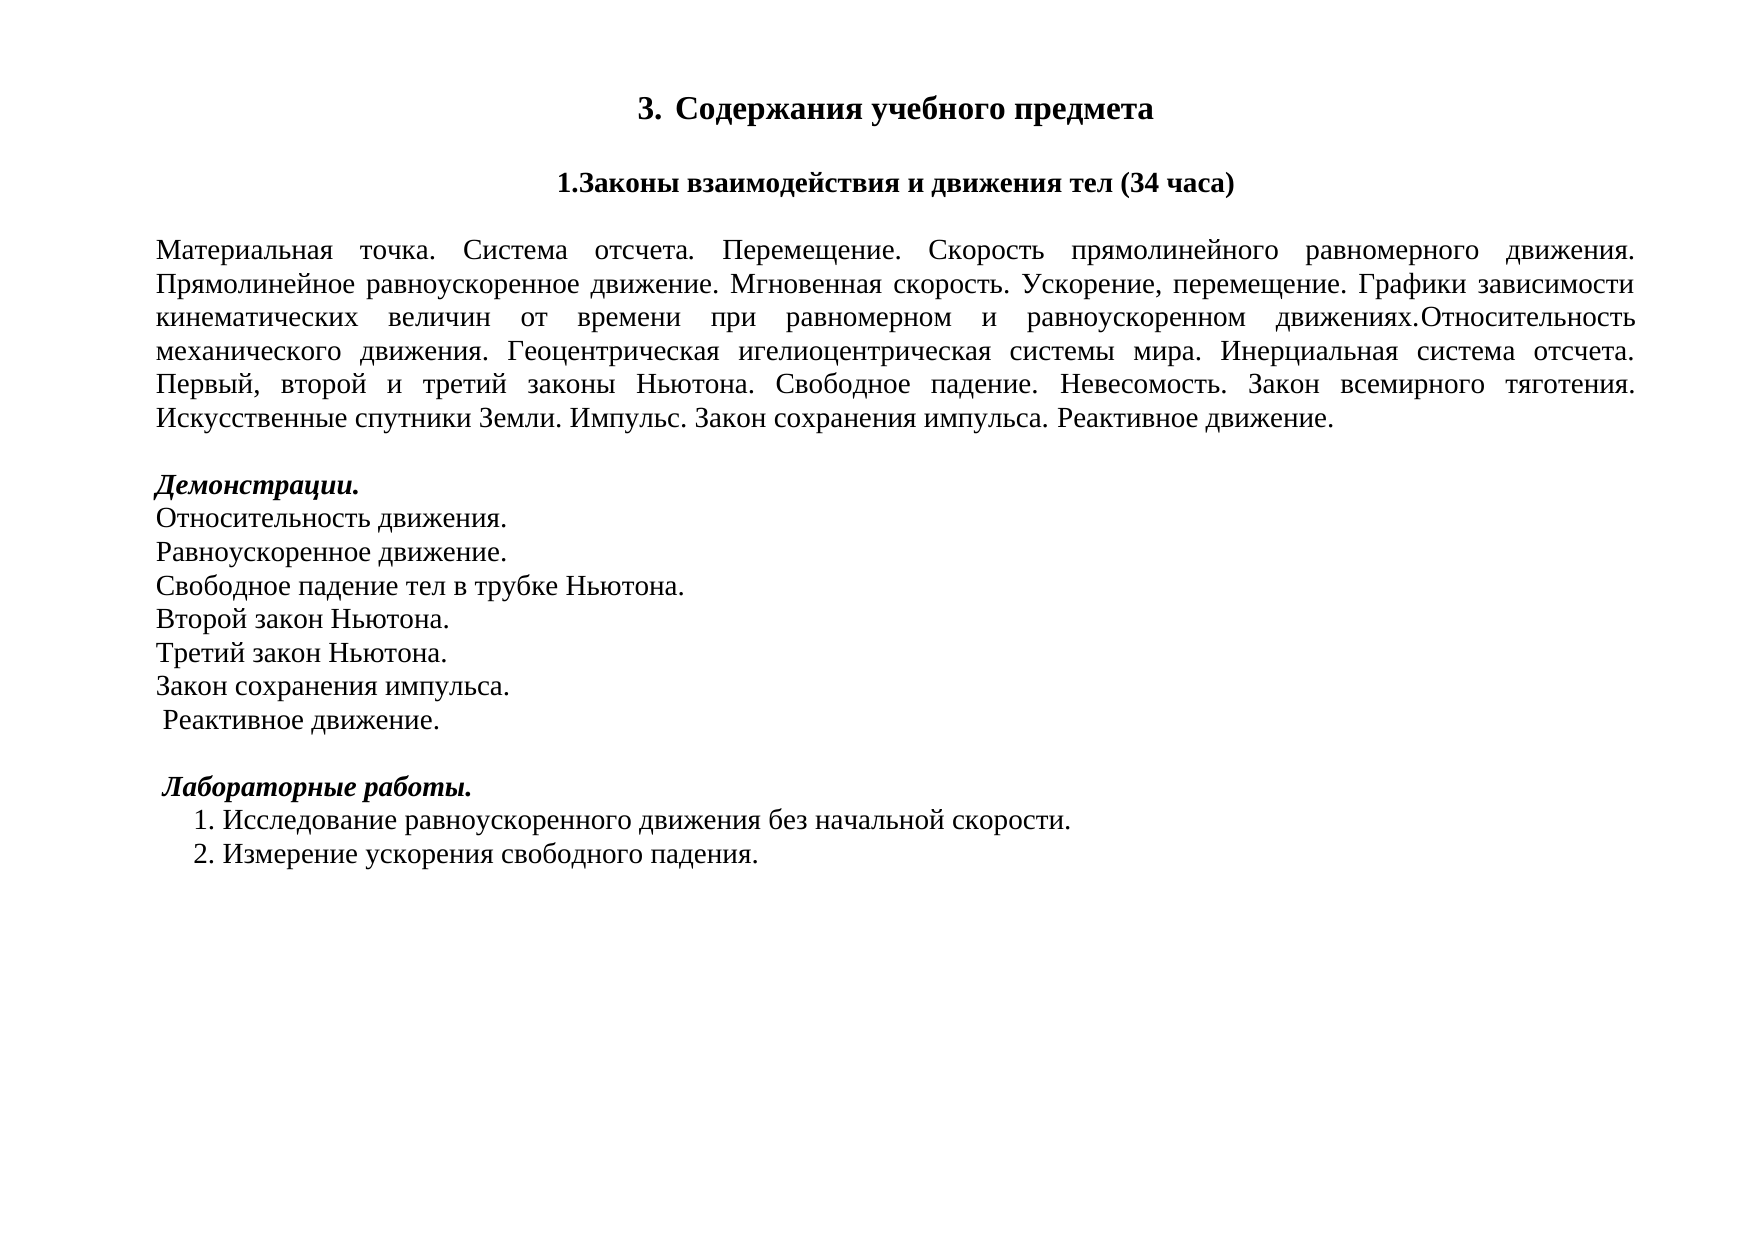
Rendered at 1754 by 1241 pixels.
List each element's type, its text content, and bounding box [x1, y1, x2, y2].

text Материальная точка. Система отсчета. Перемещение. Скорость прямолинейного равномерного движения. Прямолинейное равноускоренное движение. Мгновенная скорость. Ускорение, перемещение. Графики зависимости кинематических величин от времени при равномерном и равноускоренном движениях.Относительность механического движения. Геоцентрическая игелиоцентрическая системы мира. Инерциальная система отсчета. Первый, второй и третий законы Ньютона. Свободное падение. Невесомость. Закон всемирного тяготения. Искусственные спутники Земли. Импульс. Закон сохранения импульса. Реактивное движение. [156, 232, 1636, 433]
list Содержания учебного предмета [156, 88, 1636, 127]
list 2. Измерение ускорения свободного падения. [193, 836, 1636, 869]
list 1. Исследование равноускоренного движения без начальной скорости. [193, 802, 1636, 836]
text Второй закон Ньютона. [118, 601, 1636, 635]
text Закон сохранения импульса. [118, 668, 1636, 702]
list Реактивное движение. [162, 702, 1636, 735]
text Третий закон Ньютона. [118, 635, 1636, 668]
text Лабораторные работы. [118, 769, 1636, 802]
text Демонстрации. [156, 467, 1636, 501]
text 1.Законы взаимодействия и движения тел (34 часа) [156, 127, 1636, 199]
text Свободное падение тел в трубке Ньютона. [118, 568, 1636, 601]
text Равноускоренное движение. [156, 534, 1636, 568]
text Относительность движения. [156, 501, 1636, 534]
